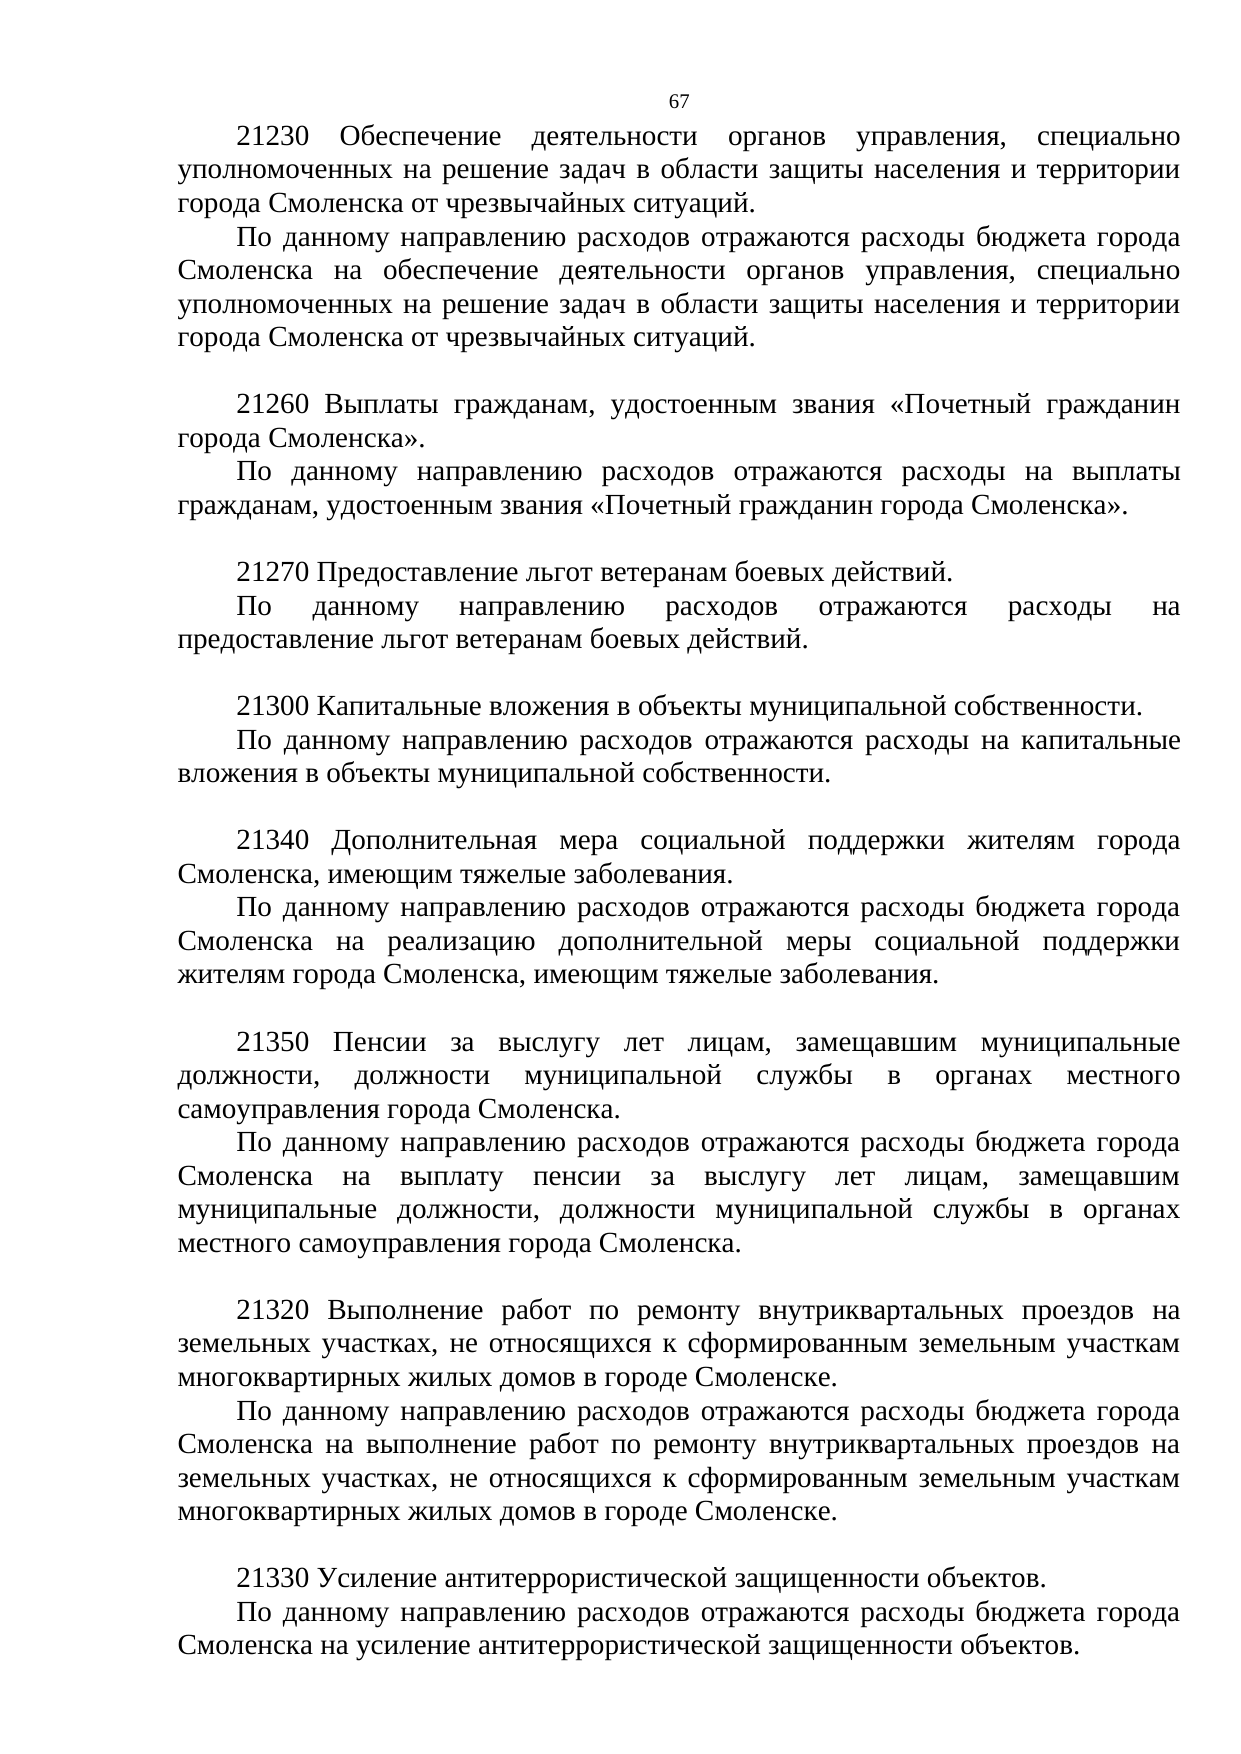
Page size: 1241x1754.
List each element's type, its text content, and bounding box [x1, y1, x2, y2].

text По данному направлению расходов отражаются расходы бюджета города Смоленска на выполнение работ по ремонту внутриквартальных проездов на земельных участках, не относящихся к сформированным земельным участкам многоквартирных жилых домов в городе Смоленске. [177, 1393, 1181, 1527]
text По данному направлению расходов отражаются расходы на капитальные вложения в объекты муниципальной собственности. [177, 722, 1181, 789]
text 21270 Предоставление льгот ветеранам боевых действий. [177, 554, 1181, 588]
text 21300 Капитальные вложения в объекты муниципальной собственности. [177, 688, 1181, 722]
text 21320 Выполнение работ по ремонту внутриквартальных проездов на земельных участках, не относящихся к сформированным земельным участкам многоквартирных жилых домов в городе Смоленске. [177, 1292, 1181, 1393]
text По данному направлению расходов отражаются расходы бюджета города Смоленска на выплату пенсии за выслугу лет лицам, замещавшим муниципальные должности, должности муниципальной службы в органах местного самоуправления города Смоленска. [177, 1124, 1181, 1258]
text 21350 Пенсии за выслугу лет лицам, замещавшим муниципальные должности, должности муниципальной службы в органах местного самоуправления города Смоленска. [177, 1024, 1181, 1124]
text По данному направлению расходов отражаются расходы на выплаты гражданам, удостоенным звания «Почетный гражданин города Смоленска». [177, 453, 1181, 521]
text 21340 Дополнительная мера социальной поддержки жителям города Смоленска, имеющим тяжелые заболевания. [177, 822, 1181, 889]
text 21260 Выплаты гражданам, удостоенным звания «Почетный гражданин города Смоленска». [177, 386, 1181, 453]
text 21330 Усиление антитеррористической защищенности объектов. [177, 1560, 1181, 1594]
text По данному направлению расходов отражаются расходы бюджета города Смоленска на усиление антитеррористической защищенности объектов. [177, 1594, 1181, 1661]
text По данному направлению расходов отражаются расходы бюджета города Смоленска на обеспечение деятельности органов управления, специально уполномоченных на решение задач в области защиты населения и территории города Смоленска от чрезвычайных ситуаций. [177, 219, 1181, 353]
text По данному направлению расходов отражаются расходы бюджета города Смоленска на реализацию дополнительной меры социальной поддержки жителям города Смоленска, имеющим тяжелые заболевания. [177, 889, 1181, 990]
text 21230 Обеспечение деятельности органов управления, специально уполномоченных на решение задач в области защиты населения и территории города Смоленска от чрезвычайных ситуаций. [177, 118, 1181, 219]
text По данному направлению расходов отражаются расходы на предоставление льгот ветеранам боевых действий. [177, 588, 1181, 655]
